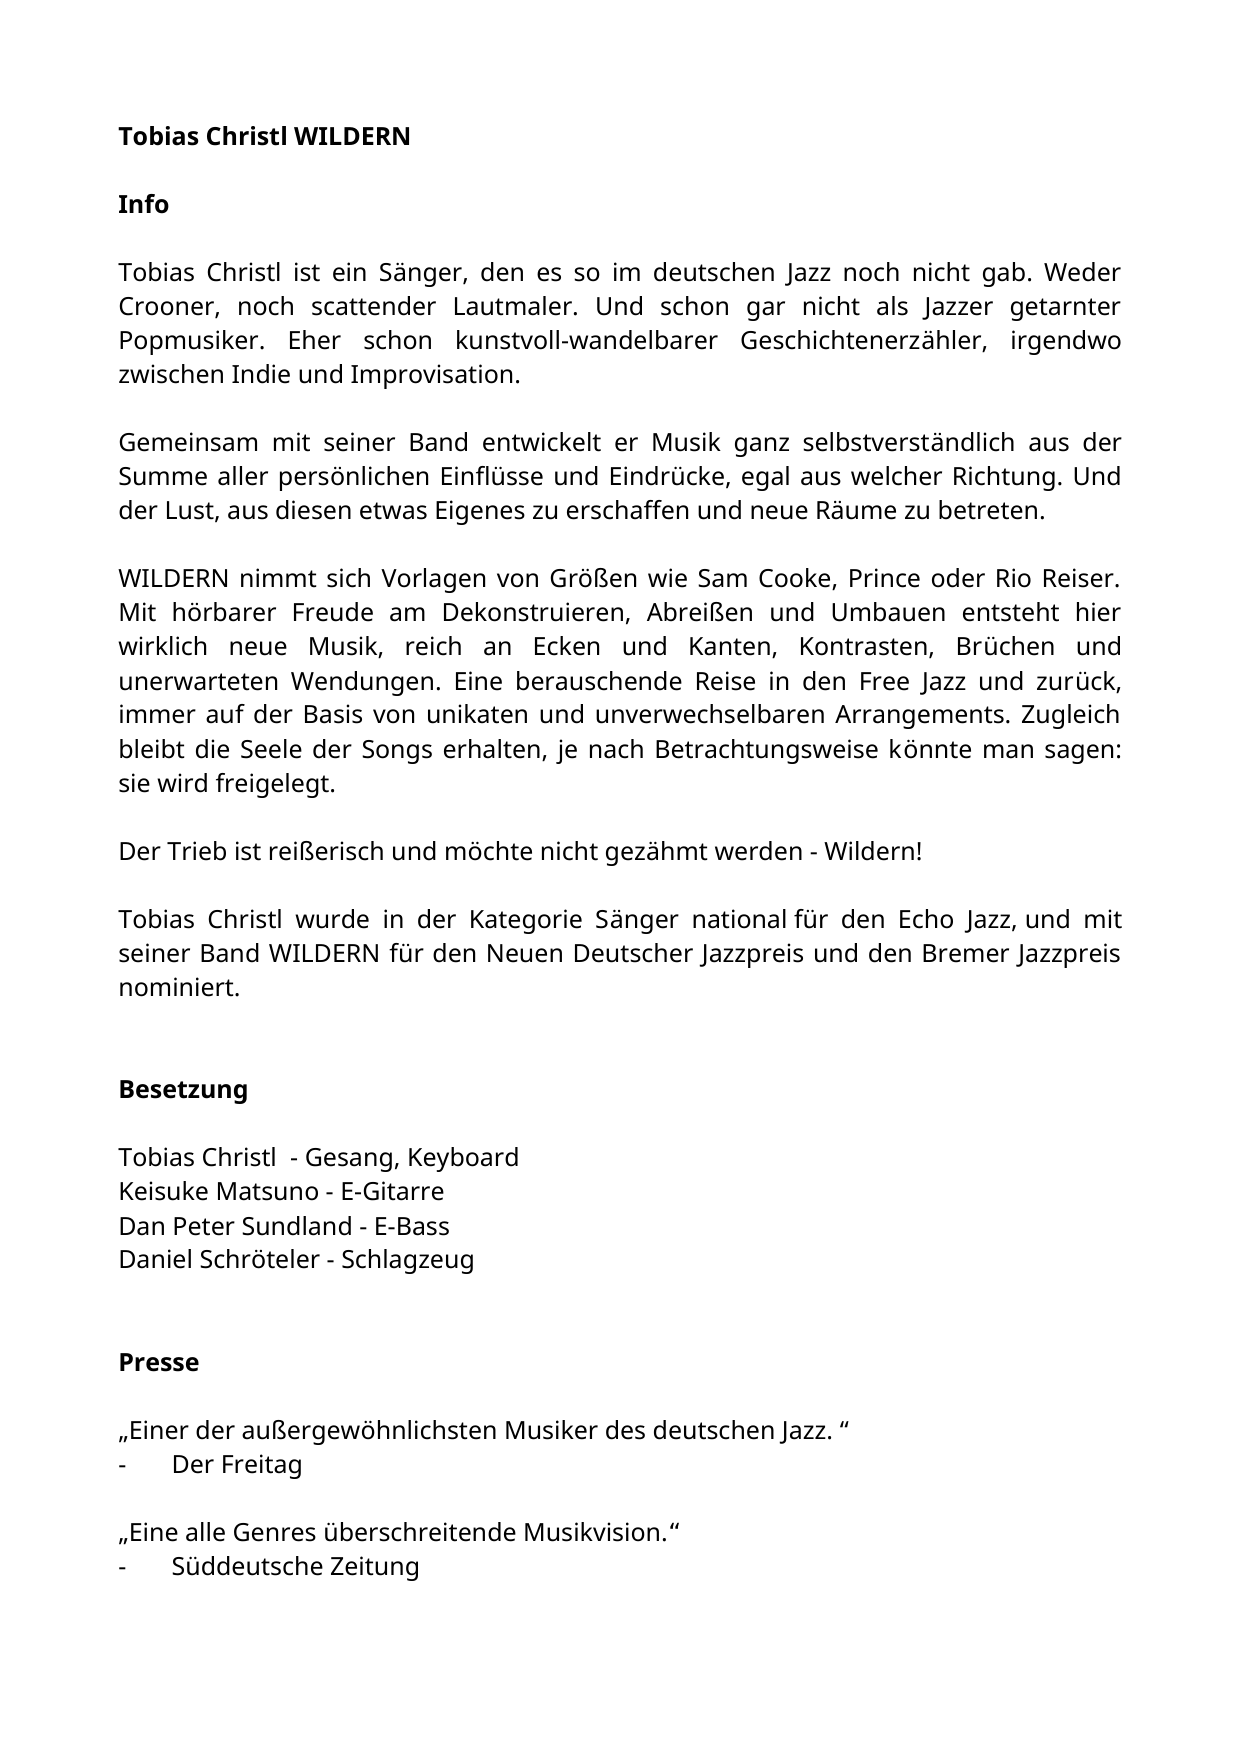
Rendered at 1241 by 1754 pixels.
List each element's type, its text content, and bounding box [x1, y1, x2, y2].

text Tobias Christl wurde in der Kategorie Sänger national für den Echo Jazz, und mit seiner Band WILDERN für den Neuen Deutscher Jazzpreis und den Bremer Jazzpreis nominiert. [118, 902, 1122, 1004]
text Dan Peter Sundland - E-Bass [118, 1208, 1122, 1242]
text Besetzung [118, 1072, 1122, 1106]
text Info [118, 186, 1122, 220]
text „Einer der außergewöhnlichsten Musiker des deutschen Jazz. “ [118, 1412, 1122, 1447]
text Tobias Christl - Gesang, Keyboard [118, 1140, 1122, 1174]
text Tobias Christl WILDERN [118, 118, 1122, 152]
text „Eine alle Genres überschreitende Musikvision.“ [118, 1515, 1122, 1549]
text Der Trieb ist reißerisch und möchte nicht gezähmt werden - Wildern! [118, 833, 1122, 867]
text Keisuke Matsuno - E-Gitarre [118, 1174, 1122, 1208]
text Gemeinsam mit seiner Band entwickelt er Musik ganz selbstverständlich aus der Summe aller persönlichen Einflüsse und Eindrücke, egal aus welcher Richtung. Und der Lust, aus diesen etwas Eigenes zu erschaffen und neue Räume zu betreten. [118, 425, 1122, 527]
text Presse [118, 1344, 1122, 1378]
text Tobias Christl ist ein Sänger, den es so im deutschen Jazz noch nicht gab. Weder Crooner, noch scattender Lautmaler. Und schon gar nicht als Jazzer getarnter Popmusiker. Eher schon kunstvoll-wandelbarer Geschichtenerzähler, irgendwo zwischen Indie und Improvisation. [118, 254, 1122, 391]
text - Der Freitag [118, 1447, 1122, 1481]
text Daniel Schröteler - Schlagzeug [118, 1242, 1122, 1276]
text WILDERN nimmt sich Vorlagen von Größen wie Sam Cooke, Prince oder Rio Reiser. Mit hörbarer Freude am Dekonstruieren, Abreißen und Umbauen entsteht hier wirklich neue Musik, reich an Ecken und Kanten, Kontrasten, Brüchen und unerwarteten Wendungen. Eine berauschende Reise in den Free Jazz und zurück, immer auf der Basis von unikaten und unverwechselbaren Arrangements. Zugleich bleibt die Seele der Songs erhalten, je nach Betrachtungsweise könnte man sagen: sie wird freigelegt. [118, 561, 1122, 799]
text - Süddeutsche Zeitung [118, 1549, 1122, 1583]
